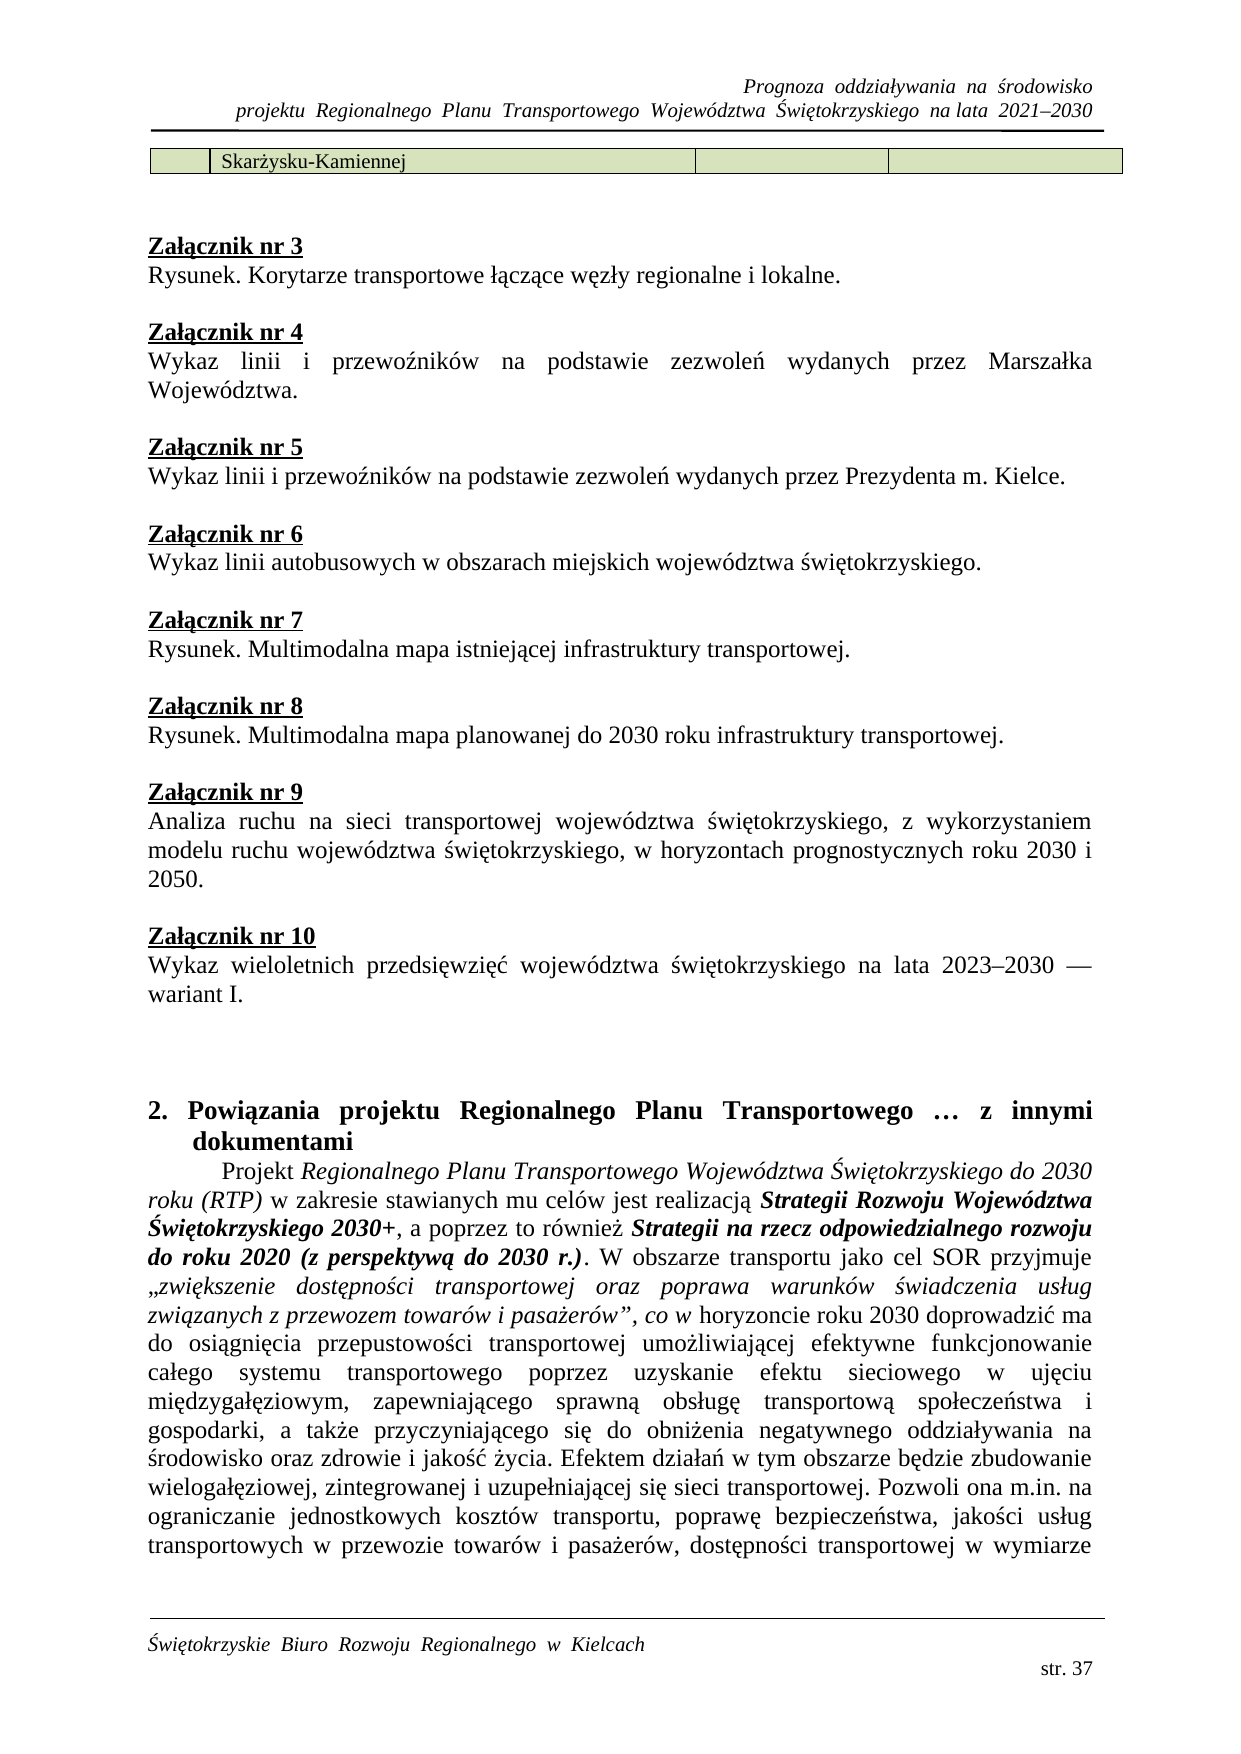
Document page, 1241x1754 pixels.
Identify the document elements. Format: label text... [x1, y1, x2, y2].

table_cell [151, 149, 209, 173]
text Załącznik nr 7 [148, 605, 1093, 634]
text 2. Powiązania projektu Regionalnego Planu Transportowego … z innymi dokumentami [148, 1094, 1093, 1156]
text Rysunek. Korytarze transportowe łączące węzły regionalne i lokalne. [148, 260, 1093, 289]
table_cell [211, 149, 695, 173]
text Załącznik nr 6 [148, 519, 1093, 547]
text Załącznik nr 8 [148, 691, 1093, 720]
table_cell [696, 149, 888, 173]
text Załącznik nr 5 [148, 432, 1093, 461]
text Załącznik nr 3 [148, 231, 1093, 260]
text Analiza ruchu na sieci transportowej województwa świętokrzyskiego, z wykorzystaniem modelu ruchu województwa świętokrzyskiego, w horyzontach prognostycznych roku 2030 i 2050. [148, 806, 1093, 892]
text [148, 1156, 1093, 1558]
table_cell [889, 149, 1122, 173]
text Załącznik nr 10 [148, 921, 1093, 950]
text Wykaz linii autobusowych w obszarach miejskich województwa świętokrzyskiego. [148, 547, 1093, 576]
text Rysunek. Multimodalna mapa istniejącej infrastruktury transportowej. [148, 634, 1093, 662]
text Wykaz wieloletnich przedsięwzięć województwa świętokrzyskiego na lata 2023–2030 — wariant I. [148, 950, 1093, 1007]
text Rysunek. Multimodalna mapa planowanej do 2030 roku infrastruktury transportowej. [148, 720, 1093, 749]
text Załącznik nr 9 [148, 777, 1093, 806]
text Załącznik nr 4 [148, 317, 1093, 346]
text Wykaz linii i przewoźników na podstawie zezwoleń wydanych przez Marszałka Województwa. [148, 346, 1093, 404]
text Wykaz linii i przewoźników na podstawie zezwoleń wydanych przez Prezydenta m. Kielce. [148, 461, 1093, 490]
